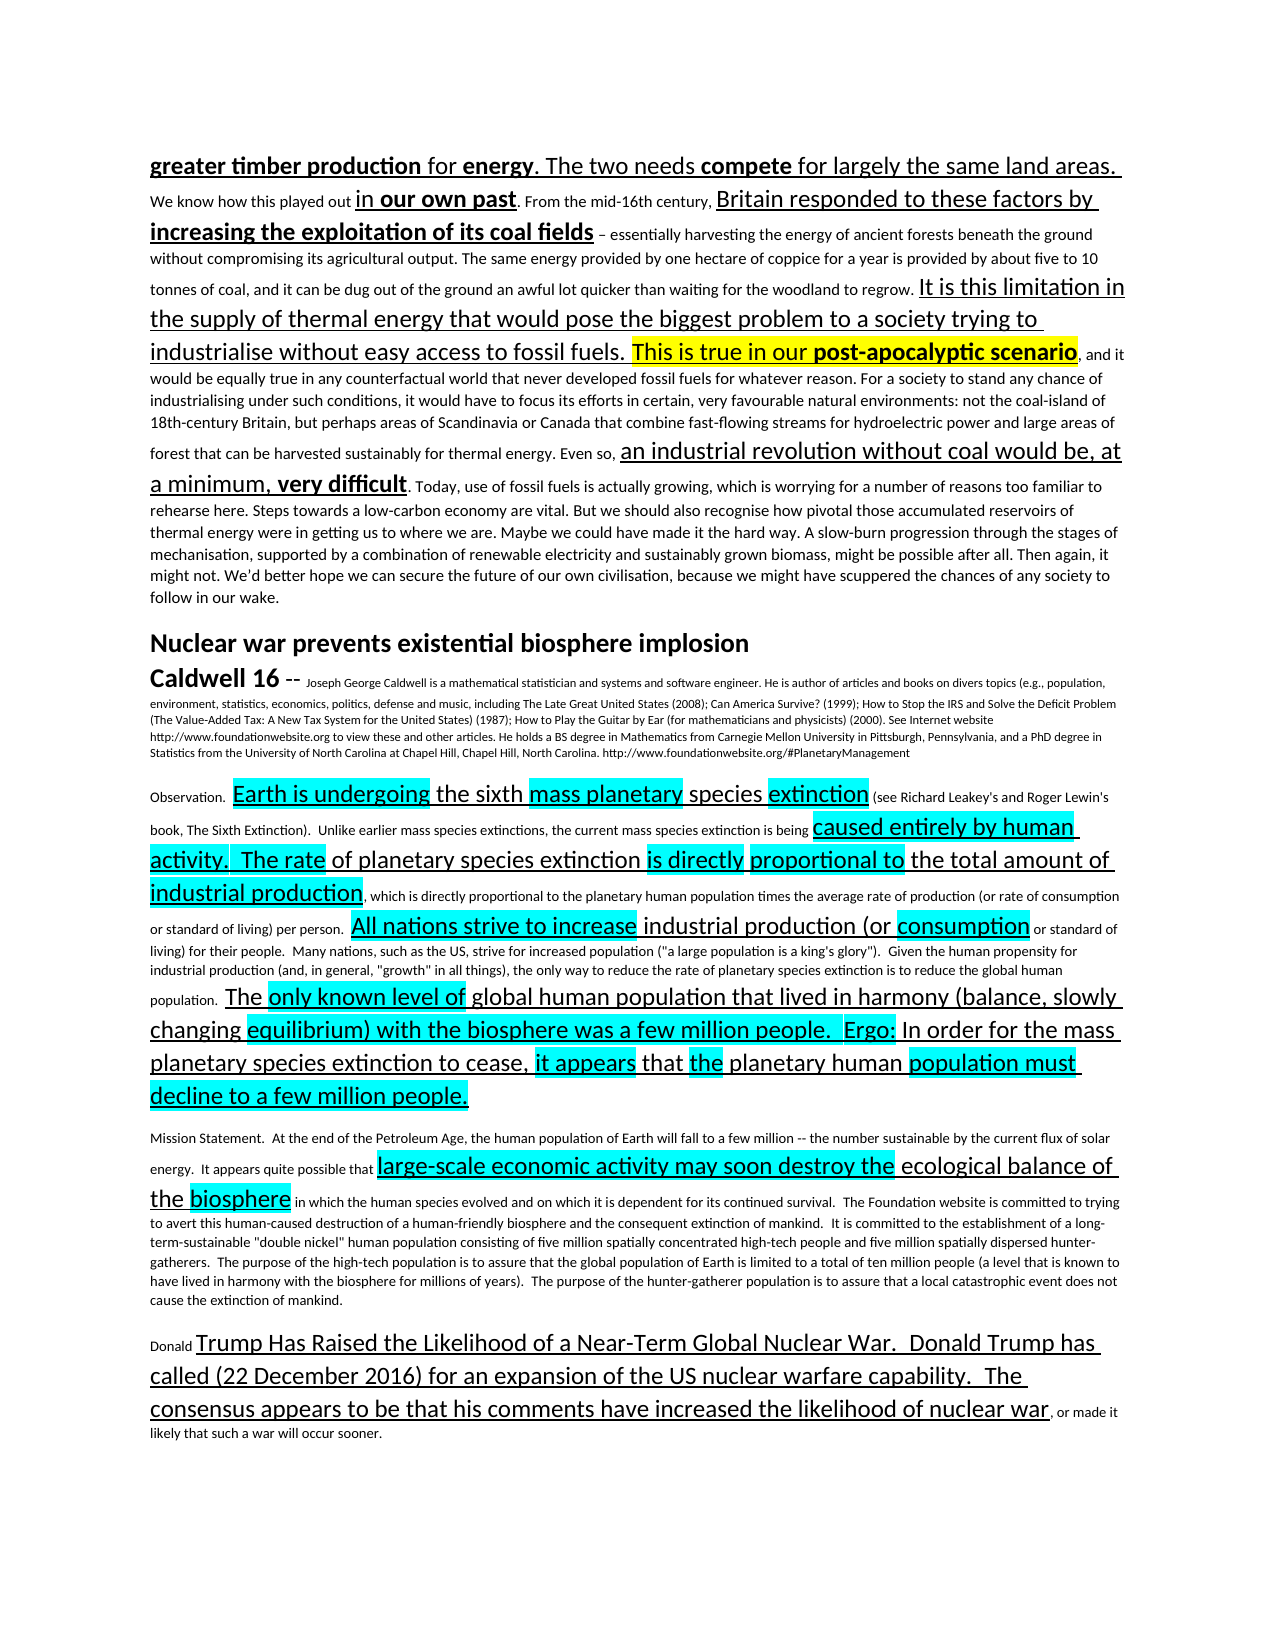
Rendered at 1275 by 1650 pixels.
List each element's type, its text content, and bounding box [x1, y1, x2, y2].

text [150, 150, 1125, 608]
text Donald Trump Has Raised the Likelihood of a Near-Term Global Nuclear War. Donald Trump has called (22 December 2016) for an expansion of the US nuclear warfare capability. The consensus appears to be that his comments have increased the likelihood of nuclear war, or made it likely that such a war will occur sooner. [150, 1327, 1125, 1443]
subtitle Nuclear war prevents existential biosphere implosion [150, 626, 1125, 659]
text Observation. Earth is undergoing the sixth mass planetary species extinction (see Richard Leakey's and Roger Lewin's book, The Sixth Extinction). Unlike earlier mass species extinctions, the current mass species extinction is being caused entirely by human activity. The rate of planetary species extinction is directly proportional to the total amount of industrial production, which is directly proportional to the planetary human population times the average rate of production (or rate of consumption or standard of living) per person. All nations strive to increase industrial production (or consumption or standard of living) for their people. Many nations, such as the US, strive for increased population ("a large population is a king's glory"). Given the human propensity for industrial production (and, in general, "growth" in all things), the only way to reduce the rate of planetary species extinction is to reduce the global human population. The only known level of global human population that lived in harmony (balance, slowly changing equilibrium) with the biosphere was a few million people. Ergo: In order for the mass planetary species extinction to cease, it appears that the planetary human population must decline to a few million people. [150, 778, 1125, 1111]
text Mission Statement. At the end of the Petroleum Age, the human population of Earth will fall to a few million -- the number sustainable by the current flux of solar energy. It appears quite possible that large-scale economic activity may soon destroy the ecological balance of the biosphere in which the human species evolved and on which it is dependent for its continued survival. The Foundation website is committed to trying to avert this human-caused destruction of a human-friendly biosphere and the consequent extinction of mankind. It is committed to the establishment of a long-term-sustainable "double nickel" human population consisting of five million spatially concentrated high-tech people and five million spatially dispersed hunter-gatherers. The purpose of the high-tech population is to assure that the global population of Earth is limited to a total of ten million people (a level that is known to have lived in harmony with the biosphere for millions of years). The purpose of the hunter-gatherer population is to assure that a local catastrophic event does not cause the extinction of mankind. [150, 1129, 1125, 1309]
text Caldwell 16 -- Joseph George Caldwell is a mathematical statistician and systems and software engineer. He is author of articles and books on divers topics (e.g., population, environment, statistics, economics, politics, defense and music, including The Late Great United States (2008); Can America Survive? (1999); How to Stop the IRS and Solve the Deficit Problem (The Value-Added Tax: A New Tax System for the United States) (1987); How to Play the Guitar by Ear (for mathematicians and physicists) (2000). See Internet website http://www.foundationwebsite.org to view these and other articles. He holds a BS degree in Mathematics from Carnegie Mellon University in Pittsburgh, Pennsylvania, and a PhD degree in Statistics from the University of North Carolina at Chapel Hill, Chapel Hill, North Carolina. http://www.foundationwebsite.org/#PlanetaryManagement [150, 662, 1125, 761]
